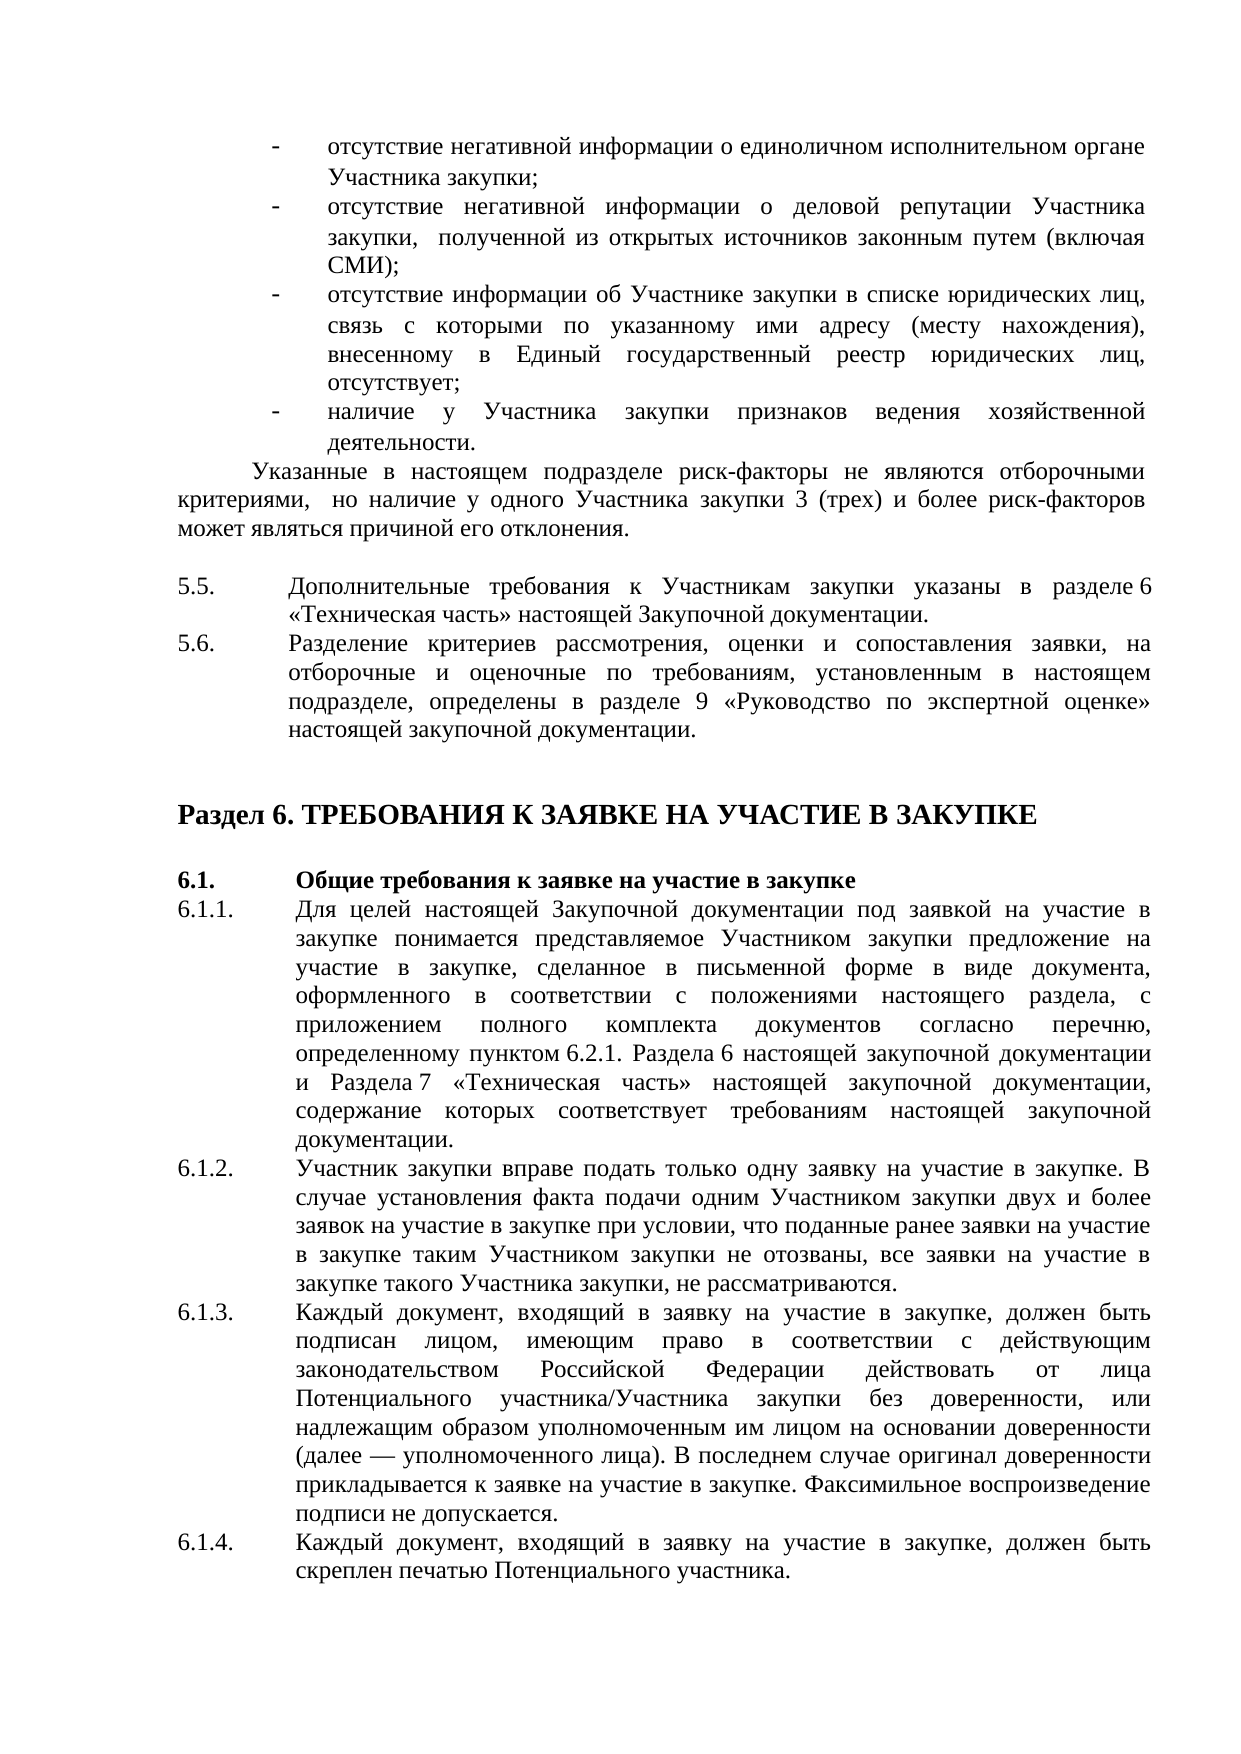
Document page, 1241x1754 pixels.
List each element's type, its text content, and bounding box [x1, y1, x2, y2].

list Разделение критериев рассмотрения, оценки и сопоставления заявки, на отборочные и оценочные по требованиям, установленным в настоящем подразделе, определены в разделе 9 «Руководство по экспертной оценке» настоящей закупочной документации. [177, 628, 1152, 743]
list Каждый документ, входящий в заявку на участие в закупке, должен быть подписан лицом, имеющим право в соответствии с действующим законодательством Российской Федерации действовать от лица Потенциального участника/Участника закупки без доверенности, или надлежащим образом уполномоченным им лицом на основании доверенности (далее — уполномоченного лица). В последнем случае оригинал доверенности прикладывается к заявке на участие в закупке. Факсимильное воспроизведение подписи не допускается. [177, 1297, 1152, 1527]
list Для целей настоящей Закупочной документации под заявкой на участие в закупке понимается представляемое Участником закупки предложение на участие в закупке, сделанное в письменной форме в виде документа, оформленного в соответствии с положениями настоящего раздела, с приложением полного комплекта документов согласно перечню, определенному пунктом 6.2.1. Раздела 6 настоящей закупочной документации и Раздела 7 «Техническая часть» настоящей закупочной документации, содержание которых соответствует требованиям настоящей закупочной документации. [177, 894, 1152, 1153]
text Указанные в настоящем подразделе риск-факторы не являются отборочными критериями, но наличие у одного Участника закупки 3 (трех) и более риск-факторов может являться причиной его отклонения. [177, 456, 1146, 542]
list наличие у Участника закупки признаков ведения хозяйственной деятельности. [268, 396, 1146, 456]
list Дополнительные требования к Участникам закупки указаны в разделе 6 «Техническая часть» настоящей Закупочной документации. [177, 571, 1152, 628]
subtitle Раздел 6. ТРЕБОВАНИЯ К ЗАЯВКЕ НА УЧАСТИЕ В ЗАКУПКЕ [177, 797, 1152, 831]
list Общие требования к заявке на участие в закупке [177, 866, 1152, 894]
list Каждый документ, входящий в заявку на участие в закупке, должен быть скреплен печатью Потенциального участника. [177, 1527, 1152, 1584]
list отсутствие негативной информации о единоличном исполнительном органе Участника закупки; [268, 131, 1146, 191]
list отсутствие негативной информации о деловой репутации Участника закупки, полученной из открытых источников законным путем (включая СМИ); [268, 191, 1146, 279]
list Участник закупки вправе подать только одну заявку на участие в закупке. В случае установления факта подачи одним Участником закупки двух и более заявок на участие в закупке при условии, что поданные ранее заявки на участие в закупке таким Участником закупки не отозваны, все заявки на участие в закупке такого Участника закупки, не рассматриваются. [177, 1153, 1152, 1297]
list отсутствие информации об Участнике закупки в списке юридических лиц, связь с которыми по указанному ими адресу (месту нахождения), внесенному в Единый государственный реестр юридических лиц, отсутствует; [268, 279, 1146, 396]
